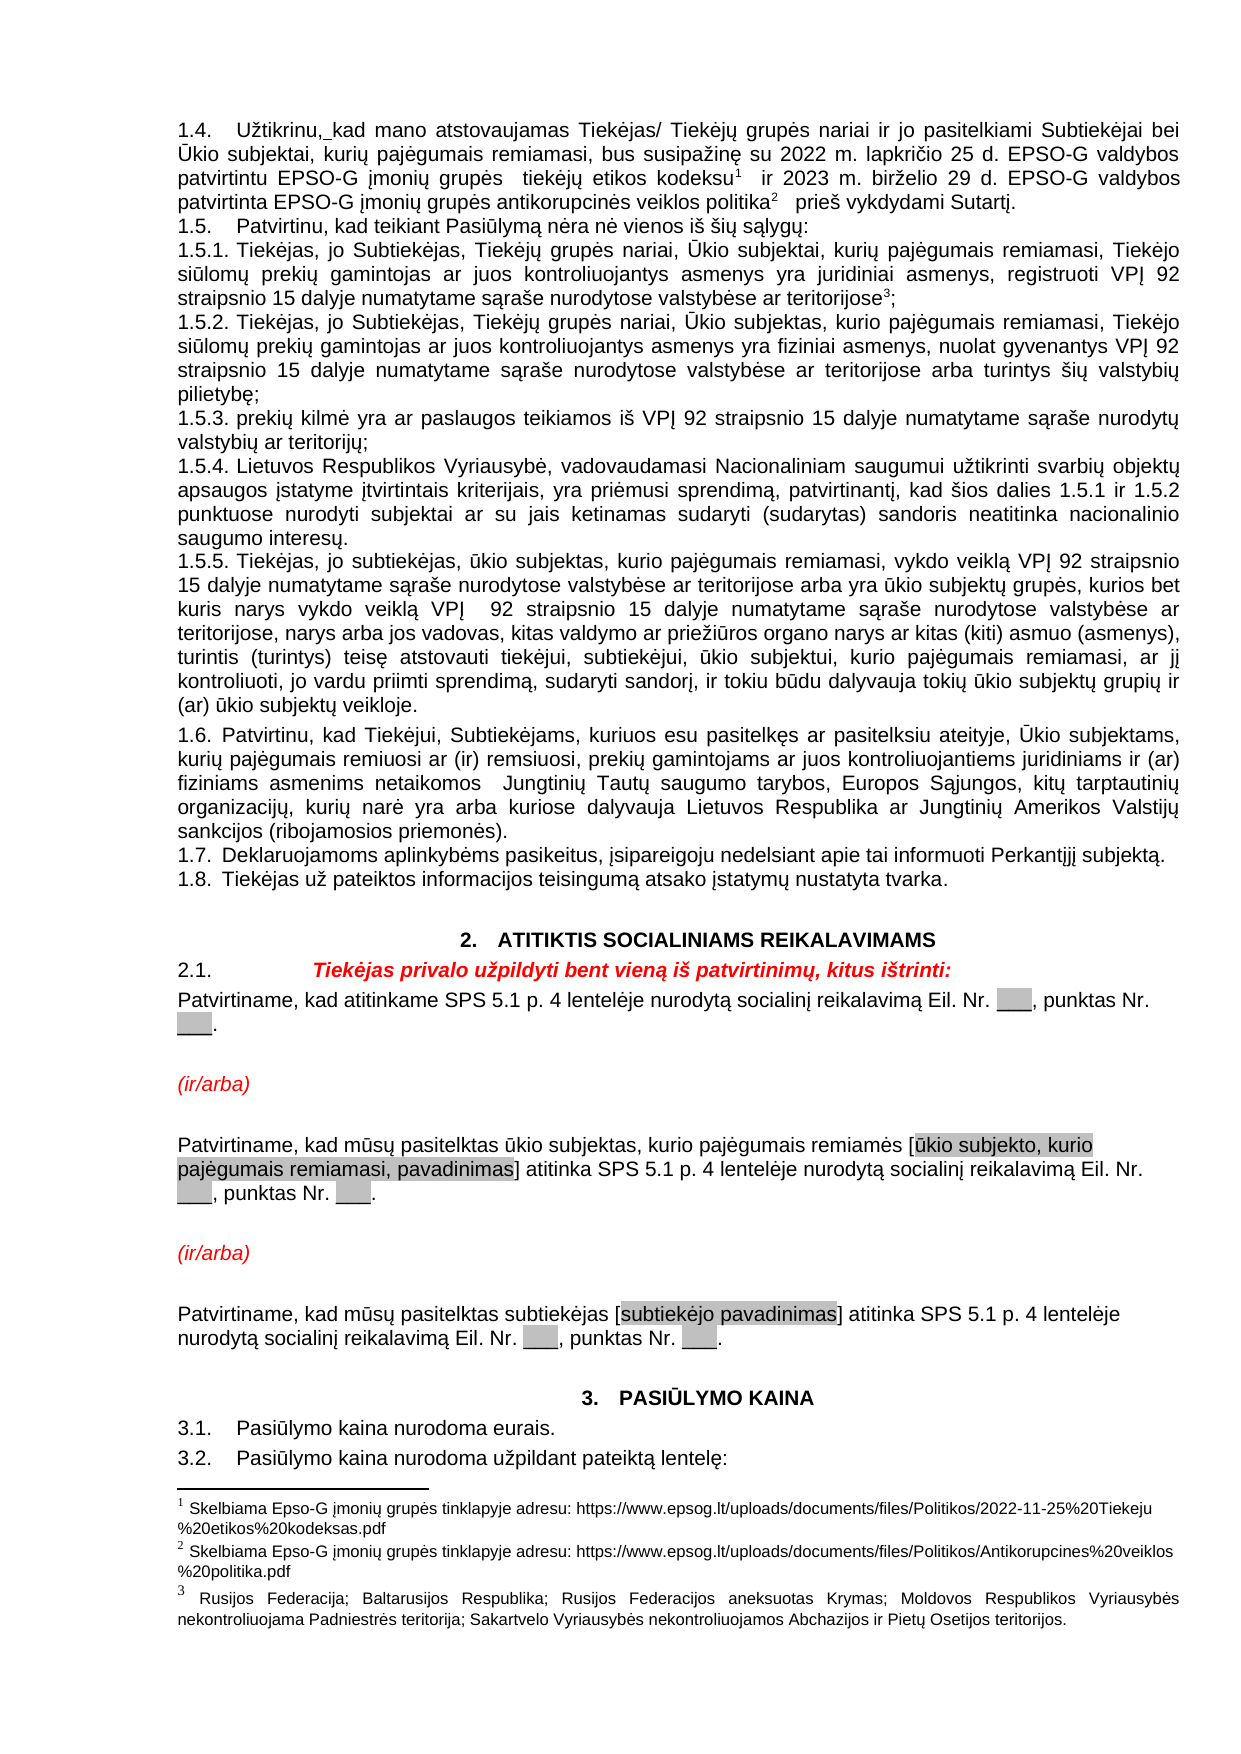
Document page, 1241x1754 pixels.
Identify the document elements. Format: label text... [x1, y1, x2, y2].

list Tiekėjas, jo Subtiekėjas, Tiekėjų grupės nariai, Ūkio subjektai, kurių pajėgumais remiamasi, Tiekėjo siūlomų prekių gamintojas ar juos kontroliuojantys asmenys yra juridiniai asmenys, registruoti VPĮ 92 straipsnio 15 dalyje numatytame sąraše nurodytose valstybėse ar teritorijose; [177, 238, 1181, 310]
list prekių kilmė yra ar paslaugos teikiamos iš VPĮ 92 straipsnio 15 dalyje numatytame sąraše nurodytų valstybių ar teritorijų; [177, 406, 1181, 453]
text (ir/arba) [177, 1241, 1181, 1265]
list Tiekėjas už pateiktos informacijos teisingumą atsako įstatymų nustatyta tvarka. [177, 867, 1181, 891]
list Tiekėjas, jo subtiekėjas, ūkio subjektas, kurio pajėgumais remiamasi, vykdo veiklą VPĮ 92 straipsnio 15 dalyje numatytame sąraše nurodytose valstybėse ar teritorijose arba yra ūkio subjektų grupės, kurios bet kuris narys vykdo veiklą VPĮ 92 straipsnio 15 dalyje numatytame sąraše nurodytose valstybėse ar teritorijose, narys arba jos vadovas, kitas valdymo ar priežiūros organo narys ar kitas (kiti) asmuo (asmenys), turintis (turintys) teisę atstovauti tiekėjui, subtiekėjui, ūkio subjektui, kurio pajėgumais remiamasi, ar jį kontroliuoti, jo vardu priimti sprendimą, sudaryti sandorį, ir tokiu būdu dalyvauja tokių ūkio subjektų grupių ir (ar) ūkio subjektų veikloje. [177, 549, 1181, 717]
text Patvirtiname, kad atitinkame SPS 5.1 p. 4 lentelėje nurodytą socialinį reikalavimą Eil. Nr. ___, punktas Nr. ___. [177, 988, 1181, 1036]
list Patvirtinu, kad Tiekėjui, Subtiekėjams, kuriuos esu pasitelkęs ar pasitelksiu ateityje, Ūkio subjektams, kurių pajėgumais remiuosi ar (ir) remsiuosi, prekių gamintojams ar juos kontroliuojantiems juridiniams ir (ar) fiziniams asmenims netaikomos Jungtinių Tautų saugumo tarybos, Europos Sąjungos, kitų tarptautinių organizacijų, kurių narė yra arba kuriose dalyvauja Lietuvos Respublika ar Jungtinių Amerikos Valstijų sankcijos (ribojamosios priemonės). [177, 723, 1181, 843]
list Užtikrinu, kad mano atstovaujamas Tiekėjas/ Tiekėjų grupės nariai ir jo pasitelkiami Subtiekėjai bei Ūkio subjektai, kurių pajėgumais remiamasi, bus susipažinę su 2022 m. lapkričio 25 d. EPSO-G valdybos patvirtintu EPSO-G įmonių grupės tiekėjų etikos kodeksu ir 2023 m. birželio 29 d. EPSO-G valdybos patvirtinta EPSO-G įmonių grupės antikorupcinės veiklos politika prieš vykdydami Sutartį. [177, 118, 1181, 214]
text Patvirtiname, kad mūsų pasitelktas ūkio subjektas, kurio pajėgumais remiamės [ūkio subjekto, kurio pajėgumais remiamasi, pavadinimas] atitinka SPS 5.1 p. 4 lentelėje nurodytą socialinį reikalavimą Eil. Nr. ___, punktas Nr. ___. [177, 1133, 1181, 1204]
list Pasiūlymo kaina nurodoma eurais. [177, 1416, 1181, 1440]
list Deklaruojamoms aplinkybėms pasikeitus, įsipareigoju nedelsiant apie tai informuoti Perkantįjį subjektą. [177, 843, 1181, 867]
list PASIŪLYMO KAINA [215, 1386, 1181, 1410]
list Pasiūlymo kaina nurodoma užpildant pateiktą lentelę: [177, 1446, 1181, 1470]
list ATITIKTIS SOCIALINIAMS REIKALAVIMAMS [215, 927, 1181, 951]
text Patvirtiname, kad mūsų pasitelktas subtiekėjas [subtiekėjo pavadinimas] atitinka SPS 5.1 p. 4 lentelėje nurodytą socialinį reikalavimą Eil. Nr. ___, punktas Nr. ___. [717, 1301, 1181, 1349]
list Tiekėjas privalo užpildyti bent vieną iš patvirtinimų, kitus ištrinti: [177, 958, 1181, 982]
list Tiekėjas, jo Subtiekėjas, Tiekėjų grupės nariai, Ūkio subjektas, kurio pajėgumais remiamasi, Tiekėjo siūlomų prekių gamintojas ar juos kontroliuojantys asmenys yra fiziniai asmenys, nuolat gyvenantys VPĮ 92 straipsnio 15 dalyje numatytame sąraše nurodytose valstybėse ar teritorijose arba turintys šių valstybių pilietybę; [177, 310, 1181, 406]
text (ir/arba) [177, 1072, 1181, 1096]
list Lietuvos Respublikos Vyriausybė, vadovaudamasi Nacionaliniam saugumui užtikrinti svarbių objektų apsaugos įstatyme įtvirtintais kriterijais, yra priėmusi sprendimą, patvirtinantį, kad šios dalies 1.5.1 ir 1.5.2 punktuose nurodyti subjektai ar su jais ketinamas sudaryti (sudarytas) sandoris neatitinka nacionalinio saugumo interesų. [177, 453, 1181, 549]
text Patvirtiname, kad mūsų pasitelktas subtiekėjas [subtiekėjo pavadinimas] atitinka SPS 5.1 p. 4 lentelėje nurodytą socialinį reikalavimą Eil. Nr. ___, punktas Nr. ___. [177, 1301, 682, 1349]
list Patvirtinu, kad teikiant Pasiūlymą nėra nė vienos iš šių sąlygų: [177, 214, 1181, 238]
